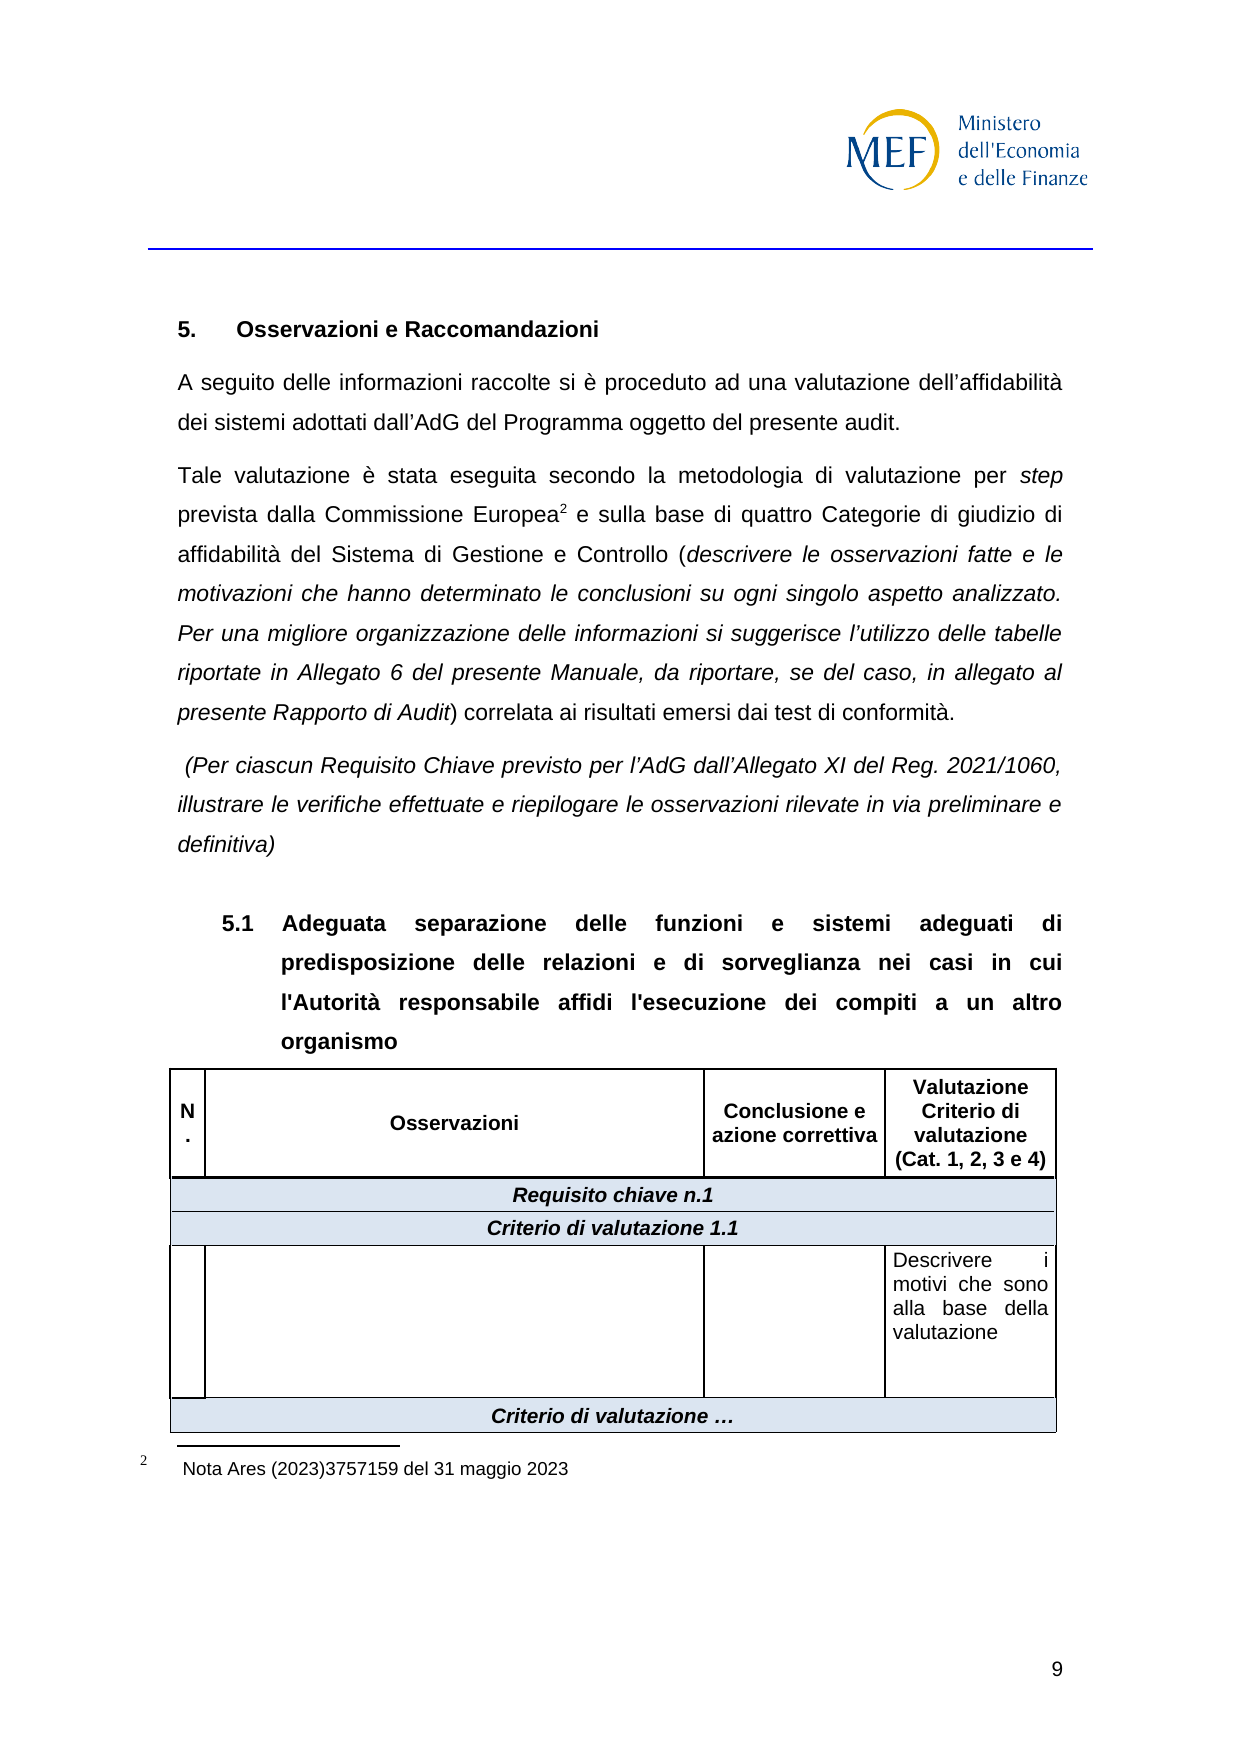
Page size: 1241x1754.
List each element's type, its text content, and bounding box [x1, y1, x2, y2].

table_header N. [171, 1070, 204, 1176]
table_header Conclusione e azione correttiva [705, 1070, 884, 1176]
table_cell Requisito chiave n.1 [171, 1176, 1056, 1211]
picture [846, 109, 1088, 190]
table_cell Descrivere i motivi che sono alla base della valutazione [886, 1245, 1055, 1397]
text (Per ciascun Requisito Chiave previsto per l’AdG dall’Allegato XI del Reg. 2021/1060, illustrare le verifiche effettuate e riepilogare le osservazioni rilevate in via preliminare e definitiva) [177, 752, 1063, 857]
table_cell Criterio di valutazione 1.1 [171, 1211, 1056, 1245]
text A seguito delle informazioni raccolte si è proceduto ad una valutazione dell’affidabilità dei sistemi adottati dall’AdG del Programma oggetto del presente audit. [177, 369, 1063, 435]
list Osservazioni e Raccomandazioni [177, 316, 1063, 343]
table_header Valutazione Criterio di valutazione (Cat. 1, 2, 3 e 4) [886, 1070, 1055, 1176]
table_cell Criterio di valutazione … [171, 1397, 1056, 1432]
table_cell [705, 1246, 884, 1397]
text 5.1 Adeguata separazione delle funzioni e sistemi adeguati di predisposizione delle relazioni e di sorveglianza nei casi in cui l'Autorità responsabile affidi l'esecuzione dei compiti a un altro organismo [222, 909, 1063, 1054]
table_cell [171, 1246, 204, 1397]
table_cell [206, 1246, 703, 1397]
text Tale valutazione è stata eseguita secondo la metodologia di valutazione per step prevista dalla Commissione Europea e sulla base di quattro Categorie di giudizio di affidabilità del Sistema di Gestione e Controllo (descrivere le osservazioni fatte e le motivazioni che hanno determinato le conclusioni su ogni singolo aspetto analizzato. Per una migliore organizzazione delle informazioni si suggerisce l’utilizzo delle tabelle riportate in Allegato 6 del presente Manuale, da riportare, se del caso, in allegato al presente Rapporto di Audit) correlata ai risultati emersi dai test di conformità. [177, 462, 1063, 725]
table_header Osservazioni [206, 1070, 703, 1176]
